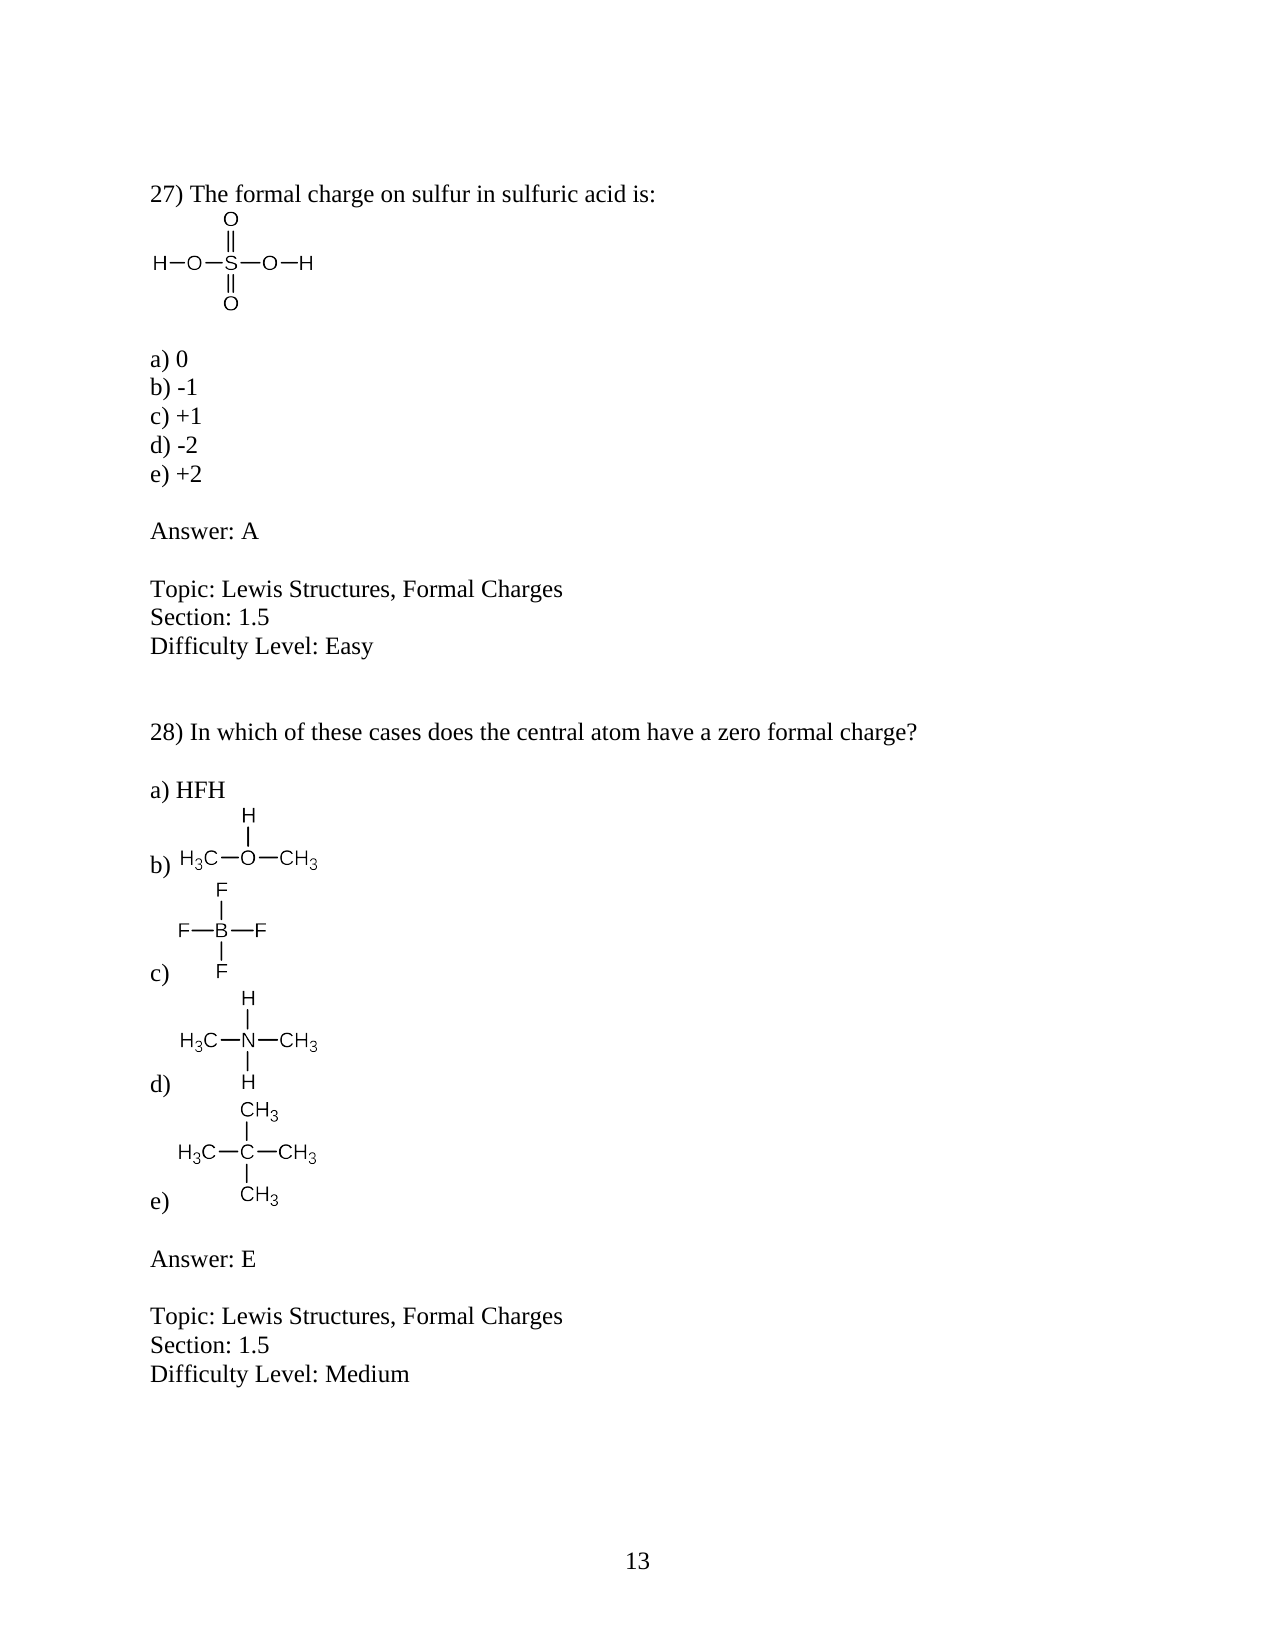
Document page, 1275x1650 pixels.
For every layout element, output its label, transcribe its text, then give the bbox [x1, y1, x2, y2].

text 28) In which of these cases does the central atom have a zero formal charge? [150, 717, 1125, 746]
text b) [150, 804, 1125, 878]
text Section: 1.5 [150, 1330, 1125, 1359]
text Topic: Lewis Structures, Formal Charges [150, 574, 1125, 602]
text c) [150, 878, 1125, 987]
text Difficulty Level: Medium [150, 1359, 1125, 1387]
text e) +2 [150, 459, 1125, 487]
text e) [150, 1098, 1125, 1215]
text Difficulty Level: Easy [150, 631, 1125, 660]
text d) [150, 987, 1125, 1098]
text a) 0 [150, 344, 1125, 372]
text b) -1 [150, 372, 1125, 401]
text Section: 1.5 [150, 602, 1125, 631]
text Answer: A [150, 516, 1125, 545]
text Answer: E [150, 1244, 1125, 1272]
text Topic: Lewis Structures, Formal Charges [150, 1301, 1125, 1330]
text 27) The formal charge on sulfur in sulfuric acid is: [150, 179, 1125, 207]
text d) -2 [150, 430, 1125, 459]
text c) +1 [150, 401, 1125, 430]
text a) HFH [150, 775, 1125, 804]
